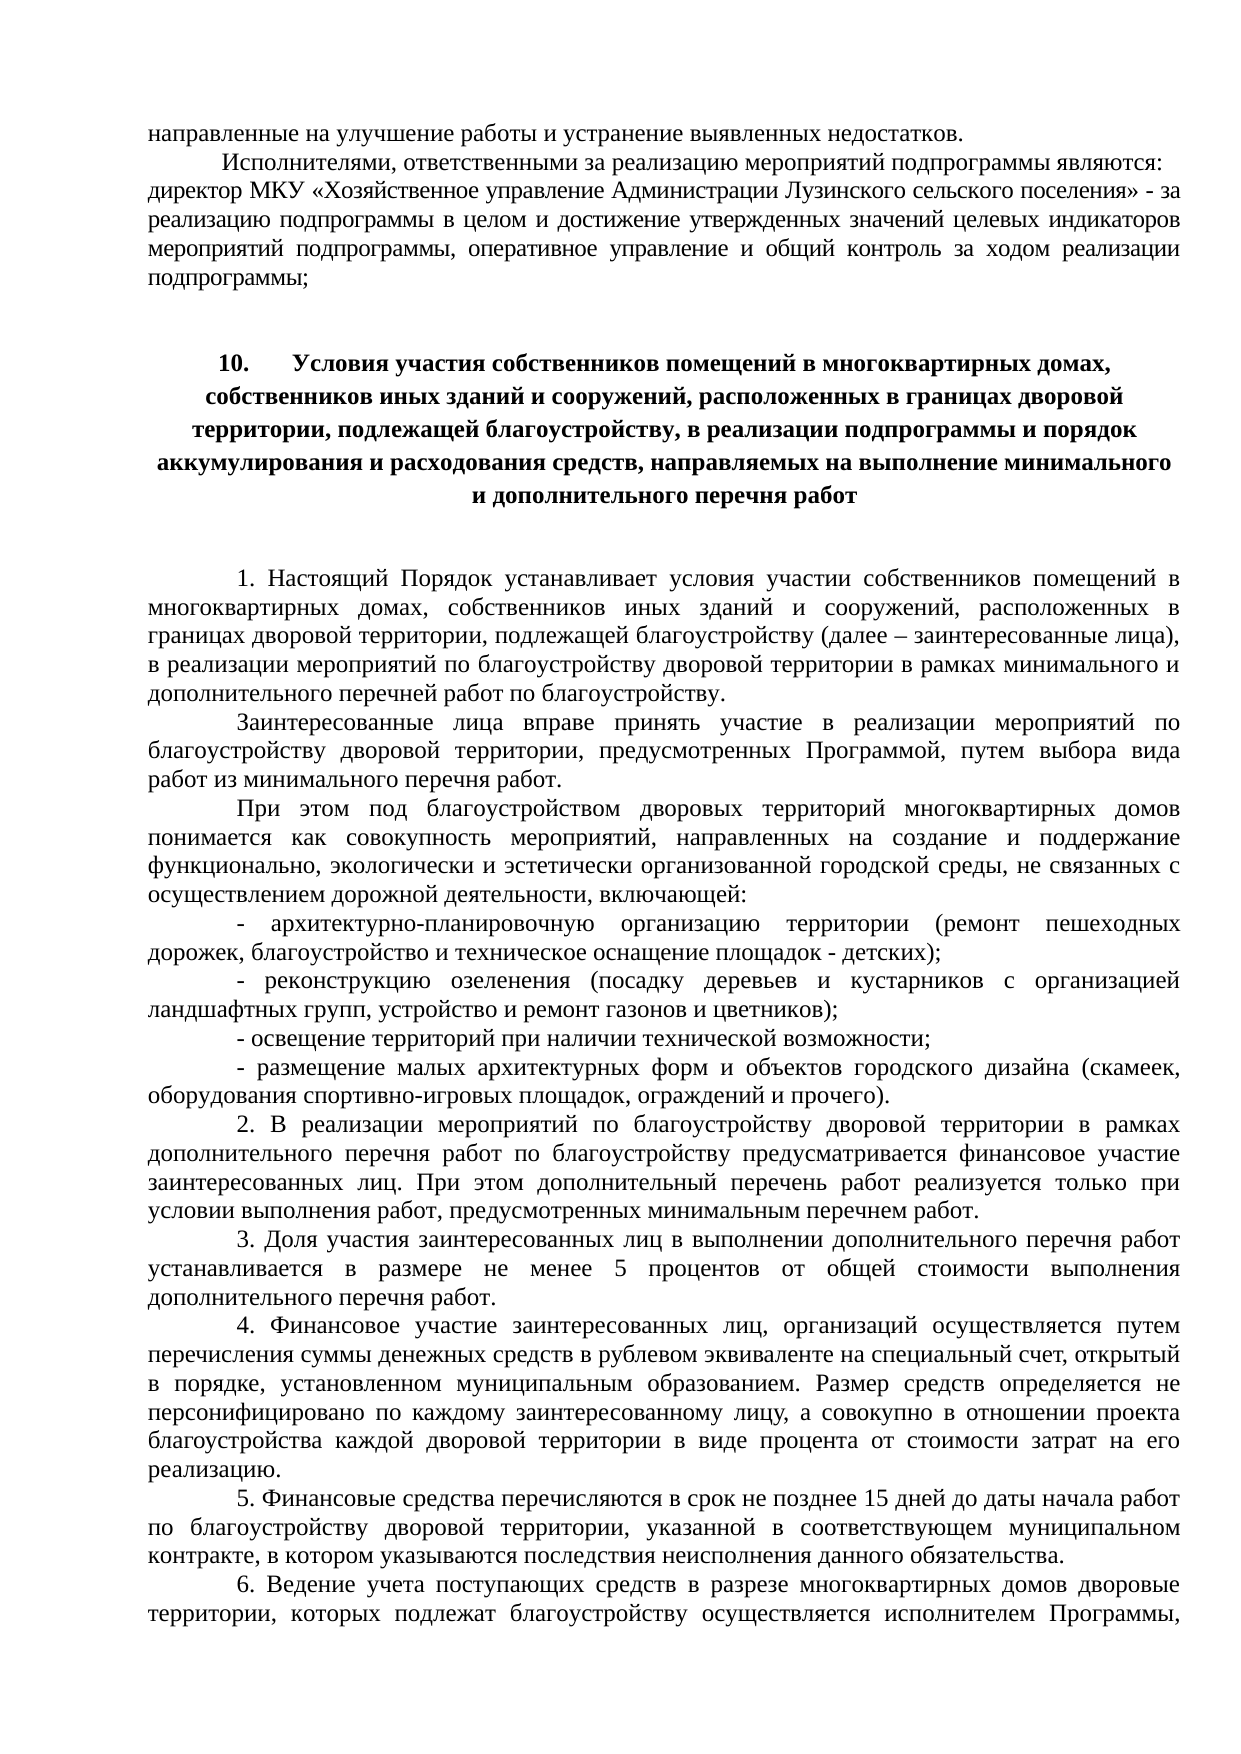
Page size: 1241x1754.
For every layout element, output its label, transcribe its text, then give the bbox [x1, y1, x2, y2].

text - освещение территорий при наличии технической возможности; [148, 1023, 1181, 1052]
list Условия участия собственников помещений в многоквартирных домах, собственников иных зданий и сооружений, расположенных в границах дворовой территории, подлежащей благоустройству, в реализации подпрограммы и порядок аккумулирования и расходования средств, направляемых на выполнение минимального и дополнительного перечня работ [148, 348, 1181, 509]
text 1. Настоящий Порядок устанавливает условия участии собственников помещений в многоквартирных домах, собственников иных зданий и сооружений, расположенных в границах дворовой территории, подлежащей благоустройству (далее – заинтересованные лица), в реализации мероприятий по благоустройству дворовой территории в рамках минимального и дополнительного перечней работ по благоустройству. [148, 563, 1181, 707]
text - размещение малых архитектурных форм и объектов городского дизайна (скамеек, оборудования спортивно-игровых площадок, ограждений и прочего). [148, 1052, 1181, 1109]
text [148, 118, 1181, 147]
text Заинтересованные лица вправе принять участие в реализации мероприятий по благоустройству дворовой территории, предусмотренных Программой, путем выбора вида работ из минимального перечня работ. [148, 707, 1181, 793]
text 4. Финансовое участие заинтересованных лиц, организаций осуществляется путем перечисления суммы денежных средств в рублевом эквиваленте на специальный счет, открытый в порядке, установленном муниципальным образованием. Размер средств определяется не персонифицировано по каждому заинтересованному лицу, а совокупно в отношении проекта благоустройства каждой дворовой территории в виде процента от стоимости затрат на его реализацию. [148, 1310, 1181, 1483]
text 5. Финансовые средства перечисляются в срок не позднее 15 дней до даты начала работ по благоустройству дворовой территории, указанной в соответствующем муниципальном контракте, в котором указываются последствия неисполнения данного обязательства. [148, 1483, 1181, 1569]
text директор МКУ «Хозяйственное управление Администрации Лузинского сельского поселения» - за реализацию подпрограммы в целом и достижение утвержденных значений целевых индикаторов мероприятий подпрограммы, оперативное управление и общий контроль за ходом реализации подпрограммы; [148, 176, 1181, 291]
text Исполнителями, ответственными за реализацию мероприятий подпрограммы являются: [148, 147, 1181, 176]
text - архитектурно-планировочную организацию территории (ремонт пешеходных дорожек, благоустройство и техническое оснащение площадок - детских); [148, 908, 1181, 965]
text - реконструкцию озеленения (посадку деревьев и кустарников с организацией ландшафтных групп, устройство и ремонт газонов и цветников); [148, 965, 1181, 1023]
text 3. Доля участия заинтересованных лиц в выполнении дополнительного перечня работ устанавливается в размере не менее 5 процентов от общей стоимости выполнения дополнительного перечня работ. [148, 1224, 1181, 1310]
text При этом под благоустройством дворовых территорий многоквартирных домов понимается как совокупность мероприятий, направленных на создание и поддержание функционально, экологически и эстетически организованной городской среды, не связанных с осуществлением дорожной деятельности, включающей: [148, 793, 1181, 908]
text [148, 1569, 1181, 1627]
text 2. В реализации мероприятий по благоустройству дворовой территории в рамках дополнительного перечня работ по благоустройству предусматривается финансовое участие заинтересованных лиц. При этом дополнительный перечень работ реализуется только при условии выполнения работ, предусмотренных минимальным перечнем работ. [148, 1109, 1181, 1224]
